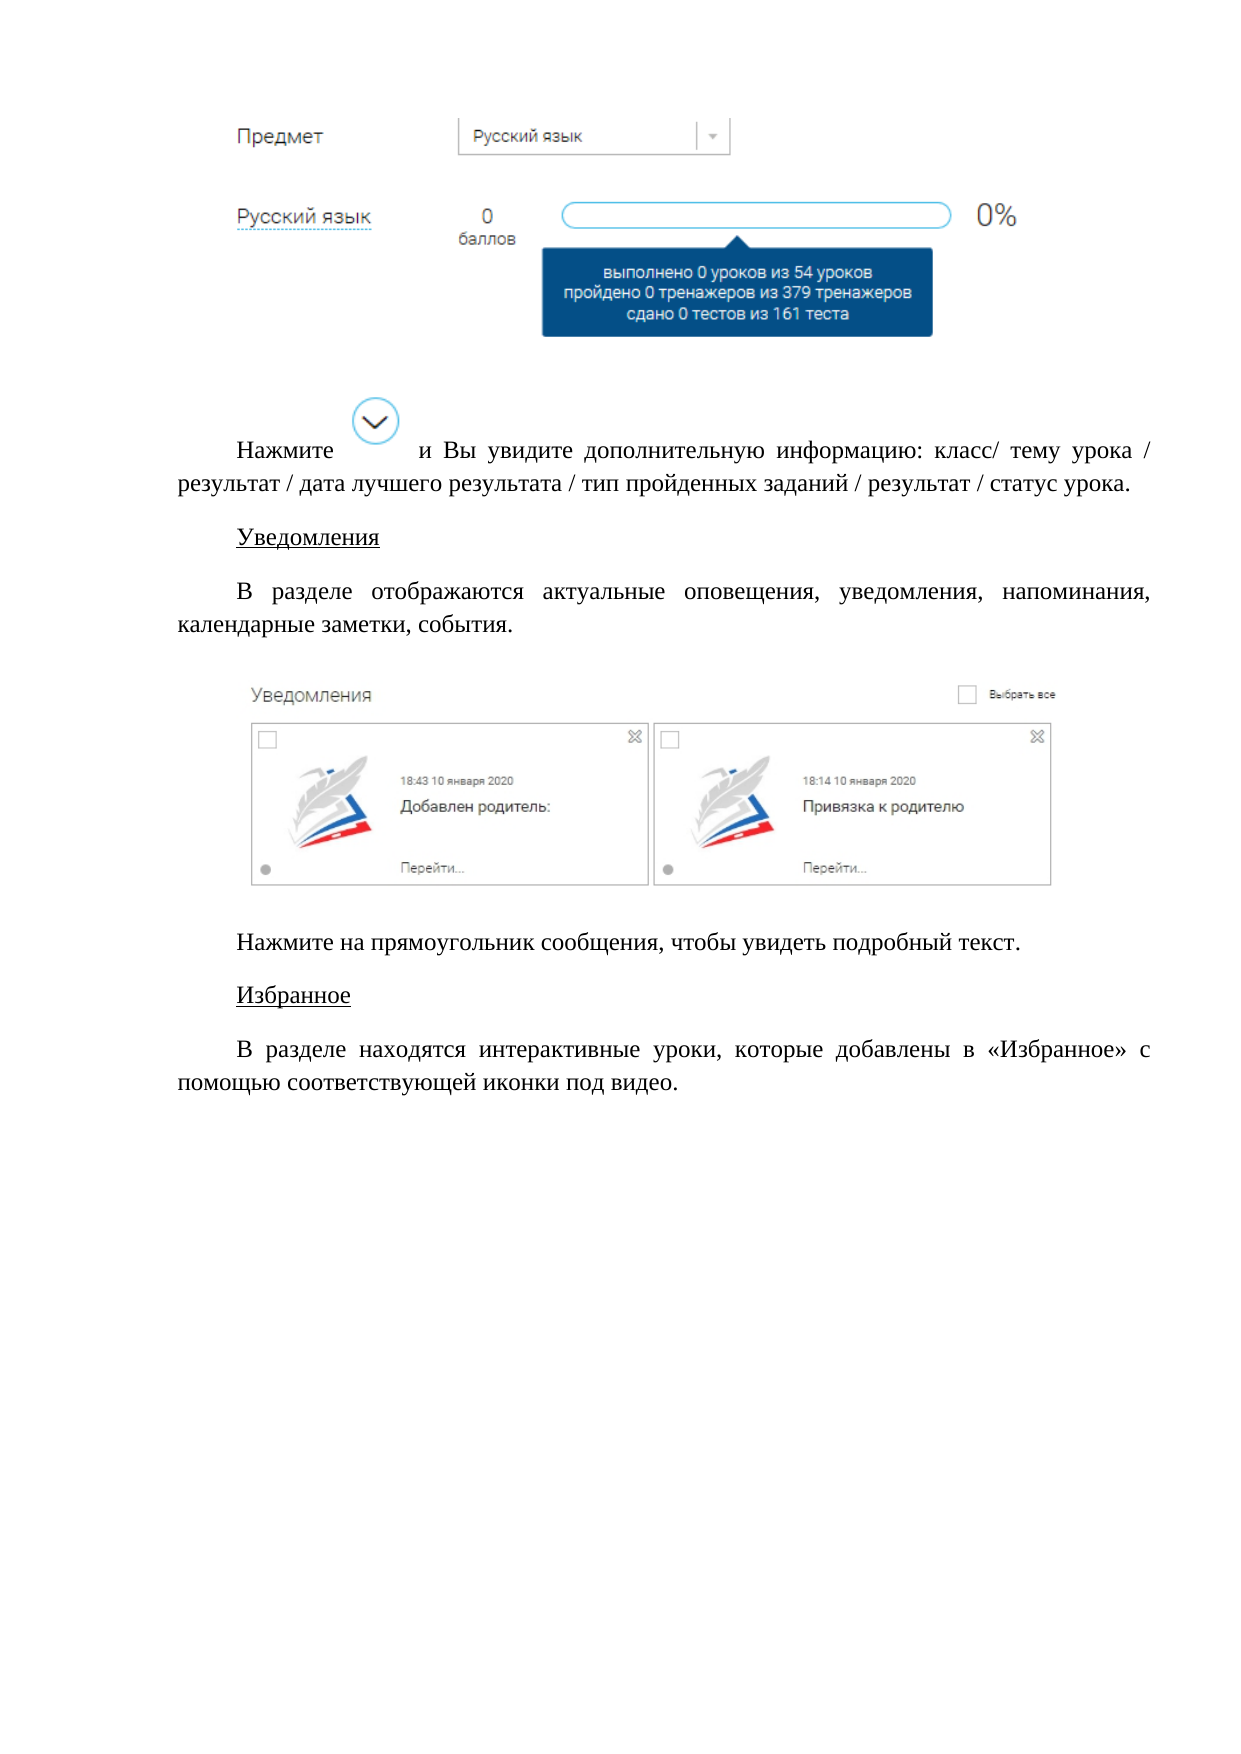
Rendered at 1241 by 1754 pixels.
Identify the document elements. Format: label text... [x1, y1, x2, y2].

picture [236, 118, 1038, 361]
text Нажмите и Вы увидите дополнительную информацию: класс/ тему урока / результат / дата лучшего результата / тип пройденных заданий / результат / статус урока. [177, 385, 1152, 497]
picture [236, 662, 1063, 902]
text В разделе находятся интерактивные уроки, которые добавлены в «Избранное» с помощью соответствующей иконки под видео. [177, 1034, 1152, 1096]
text Нажмите на прямоугольник сообщения, чтобы увидеть подробный текст. [177, 927, 1152, 956]
text Уведомления [177, 522, 1152, 551]
picture [340, 385, 412, 459]
text В разделе отображаются актуальные оповещения, уведомления, напоминания, календарные заметки, события. [177, 576, 1152, 638]
text Избранное [177, 981, 1152, 1009]
